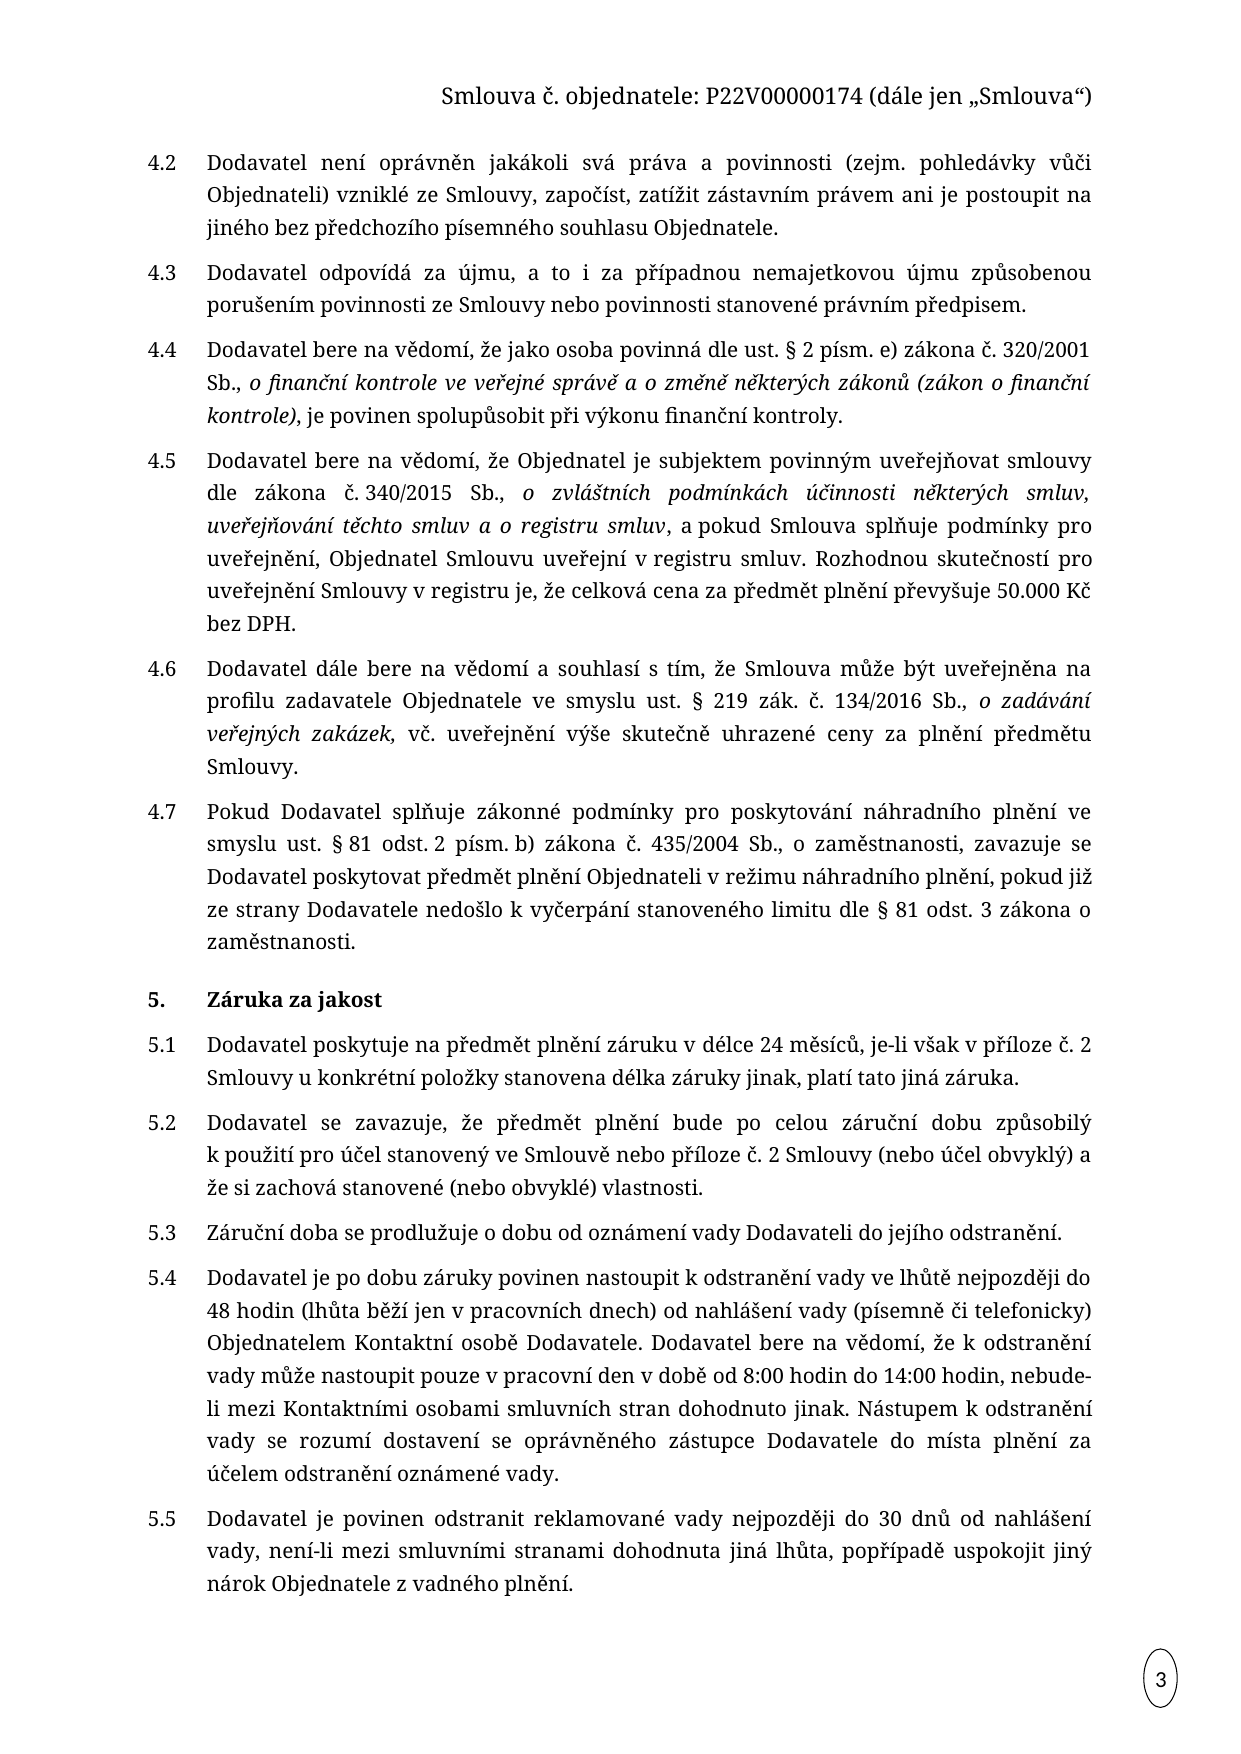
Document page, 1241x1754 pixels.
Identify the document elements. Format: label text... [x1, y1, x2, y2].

list Dodavatel odpovídá za újmu, a to i za případnou nemajetkovou újmu způsobenou porušením povinnosti ze Smlouvy nebo povinnosti stanovené právním předpisem. [148, 258, 1093, 319]
list Dodavatel dále bere na vědomí a souhlasí s tím, že Smlouva může být uveřejněna na profilu zadavatele Objednatele ve smyslu ust. § 219 zák. č. 134/2016 Sb., o zadávání veřejných zakázek, vč. uveřejnění výše skutečně uhrazené ceny za plnění předmětu Smlouvy. [148, 654, 1093, 780]
list Dodavatel je povinen odstranit reklamované vady nejpozději do 30 dnů od nahlášení vady, není-li mezi smluvními stranami dohodnuta jiná lhůta, popřípadě uspokojit jiný nárok Objednatele z vadného plnění. [148, 1504, 1093, 1598]
list Dodavatel je po dobu záruky povinen nastoupit k odstranění vady ve lhůtě nejpozději do 48 hodin (lhůta běží jen v pracovních dnech) od nahlášení vady (písemně či telefonicky) Objednatelem Kontaktní osobě Dodavatele. Dodavatel bere na vědomí, že k odstranění vady může nastoupit pouze v pracovní den v době od 8:00 hodin do 14:00 hodin, nebude-li mezi Kontaktními osobami smluvních stran dohodnuto jinak. Nástupem k odstranění vady se rozumí dostavení se oprávněného zástupce Dodavatele do místa plnění za účelem odstranění oznámené vady. [148, 1263, 1093, 1487]
list Dodavatel bere na vědomí, že jako osoba povinná dle ust. § 2 písm. e) zákona č. 320/2001 Sb., o finanční kontrole ve veřejné správě a o změně některých zákonů (zákon o finanční kontrole), je povinen spolupůsobit při výkonu finanční kontroly. [148, 336, 1093, 429]
list Dodavatel poskytuje na předmět plnění záruku v délce 24 měsíců, je-li však v příloze č. 2 Smlouvy u konkrétní položky stanovena délka záruky jinak, platí tato jiná záruka. [148, 1030, 1093, 1091]
list Dodavatel není oprávněn jakákoli svá práva a povinnosti (zejm. pohledávky vůči Objednateli) vzniklé ze Smlouvy, započíst, zatížit zástavním právem ani je postoupit na jiného bez předchozího písemného souhlasu Objednatele. [148, 148, 1093, 241]
list Záruční doba se prodlužuje o dobu od oznámení vady Dodavateli do jejího odstranění. [148, 1218, 1093, 1247]
list Záruka za jakost [148, 985, 1093, 1013]
list Pokud Dodavatel splňuje zákonné podmínky pro poskytování náhradního plnění ve smyslu ust. § 81 odst. 2 písm. b) zákona č. 435/2004 Sb., o zaměstnanosti, zavazuje se Dodavatel poskytovat předmět plnění Objednateli v režimu náhradního plnění, pokud již ze strany Dodavatele nedošlo k vyčerpání stanoveného limitu dle § 81 odst. 3 zákona o zaměstnanosti. [148, 797, 1093, 956]
list Dodavatel se zavazuje, že předmět plnění bude po celou záruční dobu způsobilý k použití pro účel stanovený ve Smlouvě nebo příloze č. 2 Smlouvy (nebo účel obvyklý) a že si zachová stanovené (nebo obvyklé) vlastnosti. [148, 1108, 1093, 1201]
list Dodavatel bere na vědomí, že Objednatel je subjektem povinným uveřejňovat smlouvy dle zákona č. 340/2015 Sb., o zvláštních podmínkách účinnosti některých smluv, uveřejňování těchto smluv a o registru smluv, a pokud Smlouva splňuje podmínky pro uveřejnění, Objednatel Smlouvu uveřejní v registru smluv. Rozhodnou skutečností pro uveřejnění Smlouvy v registru je, že celková cena za předmět plnění převyšuje 50.000 Kč bez DPH. [148, 446, 1093, 637]
